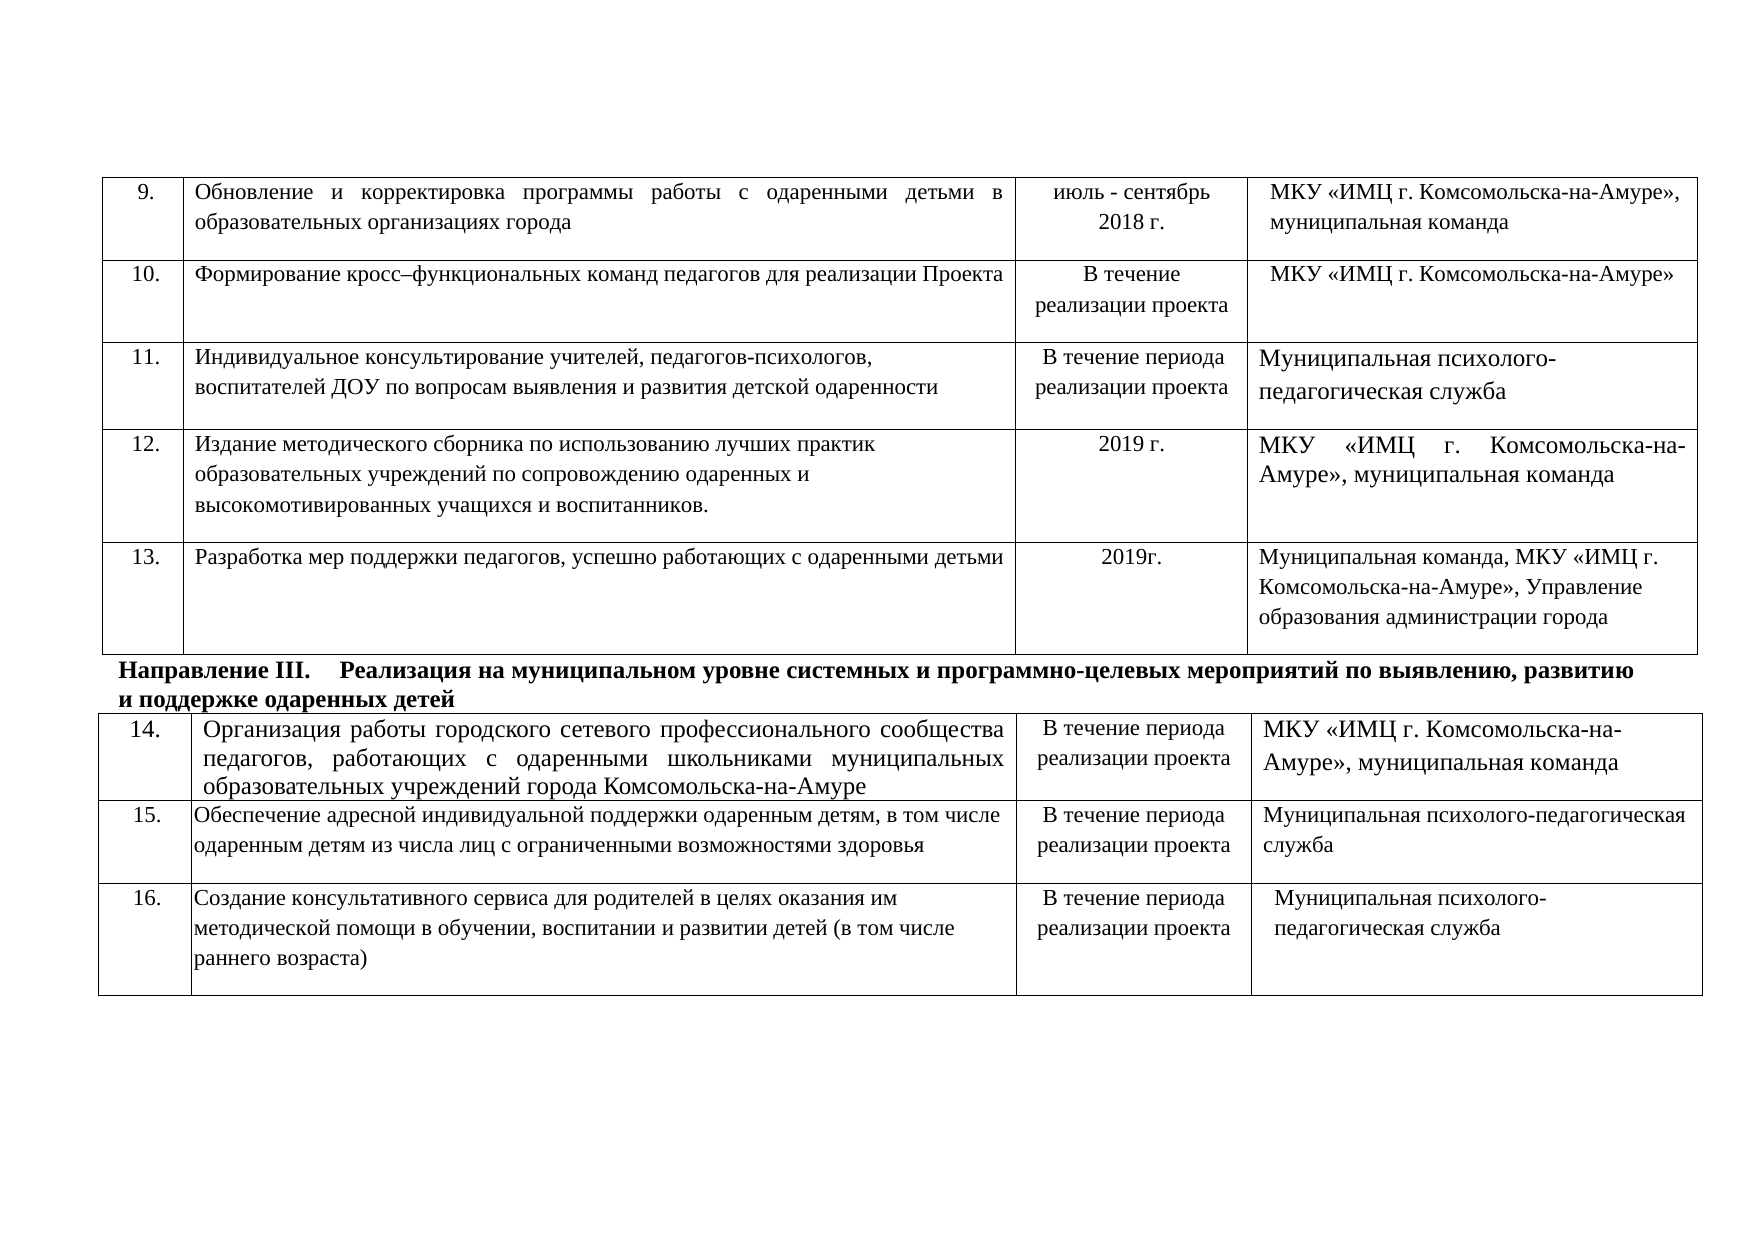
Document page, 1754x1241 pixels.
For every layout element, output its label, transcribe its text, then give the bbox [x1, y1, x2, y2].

table_cell 12. [103, 430, 183, 542]
table_cell В течение реализации проекта [1016, 261, 1247, 342]
table_cell Создание консультативного сервиса для родителей в целях оказания им методической помощи в обучении, воспитании и развитии детей (в том числе раннего возраста) [192, 884, 1016, 995]
table_cell 2019 г. [1016, 430, 1247, 542]
table_cell Муниципальная психолого-педагогическая служба [1252, 801, 1702, 883]
table_cell Разработка мер поддержки педагогов, успешно работающих с одаренными детьми [184, 543, 1015, 654]
table_header 14. [99, 714, 191, 800]
table_cell июль - сентябрь 2018 г. [1016, 178, 1247, 259]
table_cell 11. [103, 343, 183, 429]
table_cell Формирование кросс–функциональных команд педагогов для реализации Проекта [184, 261, 1015, 342]
table_cell 13. [103, 543, 183, 654]
table_cell Обеспечение адресной индивидуальной поддержки одаренным детям, в том числе одаренным детям из числа лиц с ограниченными возможностями здоровья [192, 801, 1016, 883]
table_cell 15. [99, 801, 191, 883]
table_cell 10. [103, 261, 183, 342]
table_cell МКУ «ИМЦ г. Комсомольска-на-Амуре» [1248, 261, 1697, 342]
table_header МКУ «ИМЦ г. Комсомольска-на-Амуре», муниципальная команда [1252, 714, 1702, 800]
table_cell МКУ «ИМЦ г. Комсомольска-на-Амуре», муниципальная команда [1248, 430, 1697, 542]
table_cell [1017, 884, 1251, 995]
subtitle Направление III. Реализация на муниципальном уровне системных и программно-целевых мероприятий по выявлению, развитию и поддержке одаренных детей [118, 655, 1636, 713]
table_cell 16. [99, 884, 191, 995]
table_header В течение периода реализации проекта [1017, 714, 1251, 800]
table_cell Муниципальная команда, МКУ «ИМЦ г. Комсомольска-на-Амуре», Управление образования администрации города [1248, 543, 1697, 654]
table_header Организация работы городского сетевого профессионального сообщества педагогов, работающих с одаренными школьниками муниципальных образовательных учреждений города Комсомольска-на-Амуре [192, 714, 1016, 800]
table_cell 2019г. [1016, 543, 1247, 654]
table_cell Обновление и корректировка программы работы с одаренными детьми в образовательных организациях города [184, 178, 1015, 259]
table_cell Издание методического сборника по использованию лучших практик образовательных учреждений по сопровождению одаренных и высокомотивированных учащихся и воспитанников. [184, 430, 1015, 542]
table_cell Муниципальная психолого-педагогическая служба [1252, 884, 1702, 995]
table_cell Индивидуальное консультирование учителей, педагогов-психологов, воспитателей ДОУ по вопросам выявления и развития детской одаренности [184, 343, 1015, 429]
table_cell МКУ «ИМЦ г. Комсомольска-на-Амуре», муниципальная команда [1248, 178, 1697, 259]
table_cell В течение периода реализации проекта [1017, 801, 1251, 883]
table_cell Муниципальная психолого-педагогическая служба [1248, 343, 1697, 429]
table_cell В течение периода реализации проекта [1016, 343, 1247, 429]
table_cell 9. [103, 178, 183, 259]
